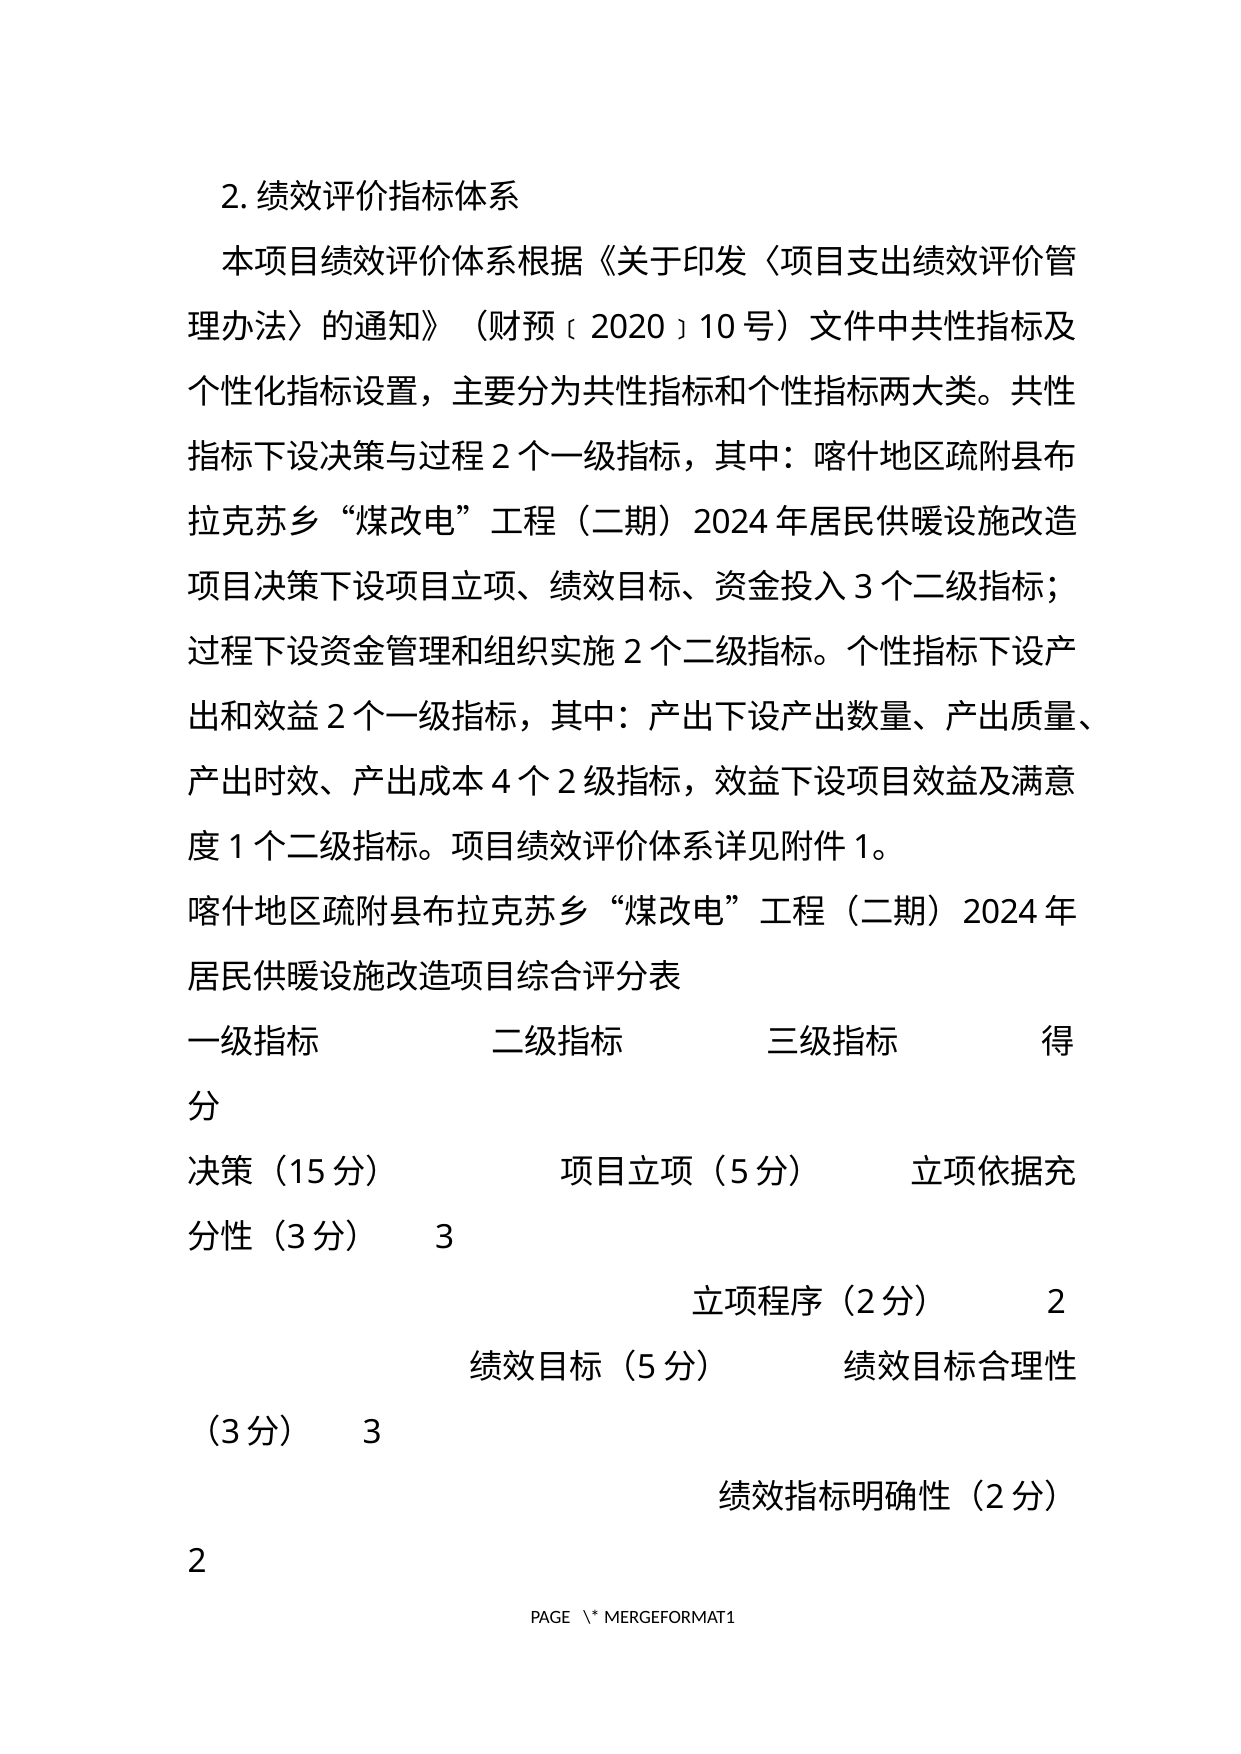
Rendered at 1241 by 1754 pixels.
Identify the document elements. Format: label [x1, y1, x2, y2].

text [187, 162, 1078, 1592]
